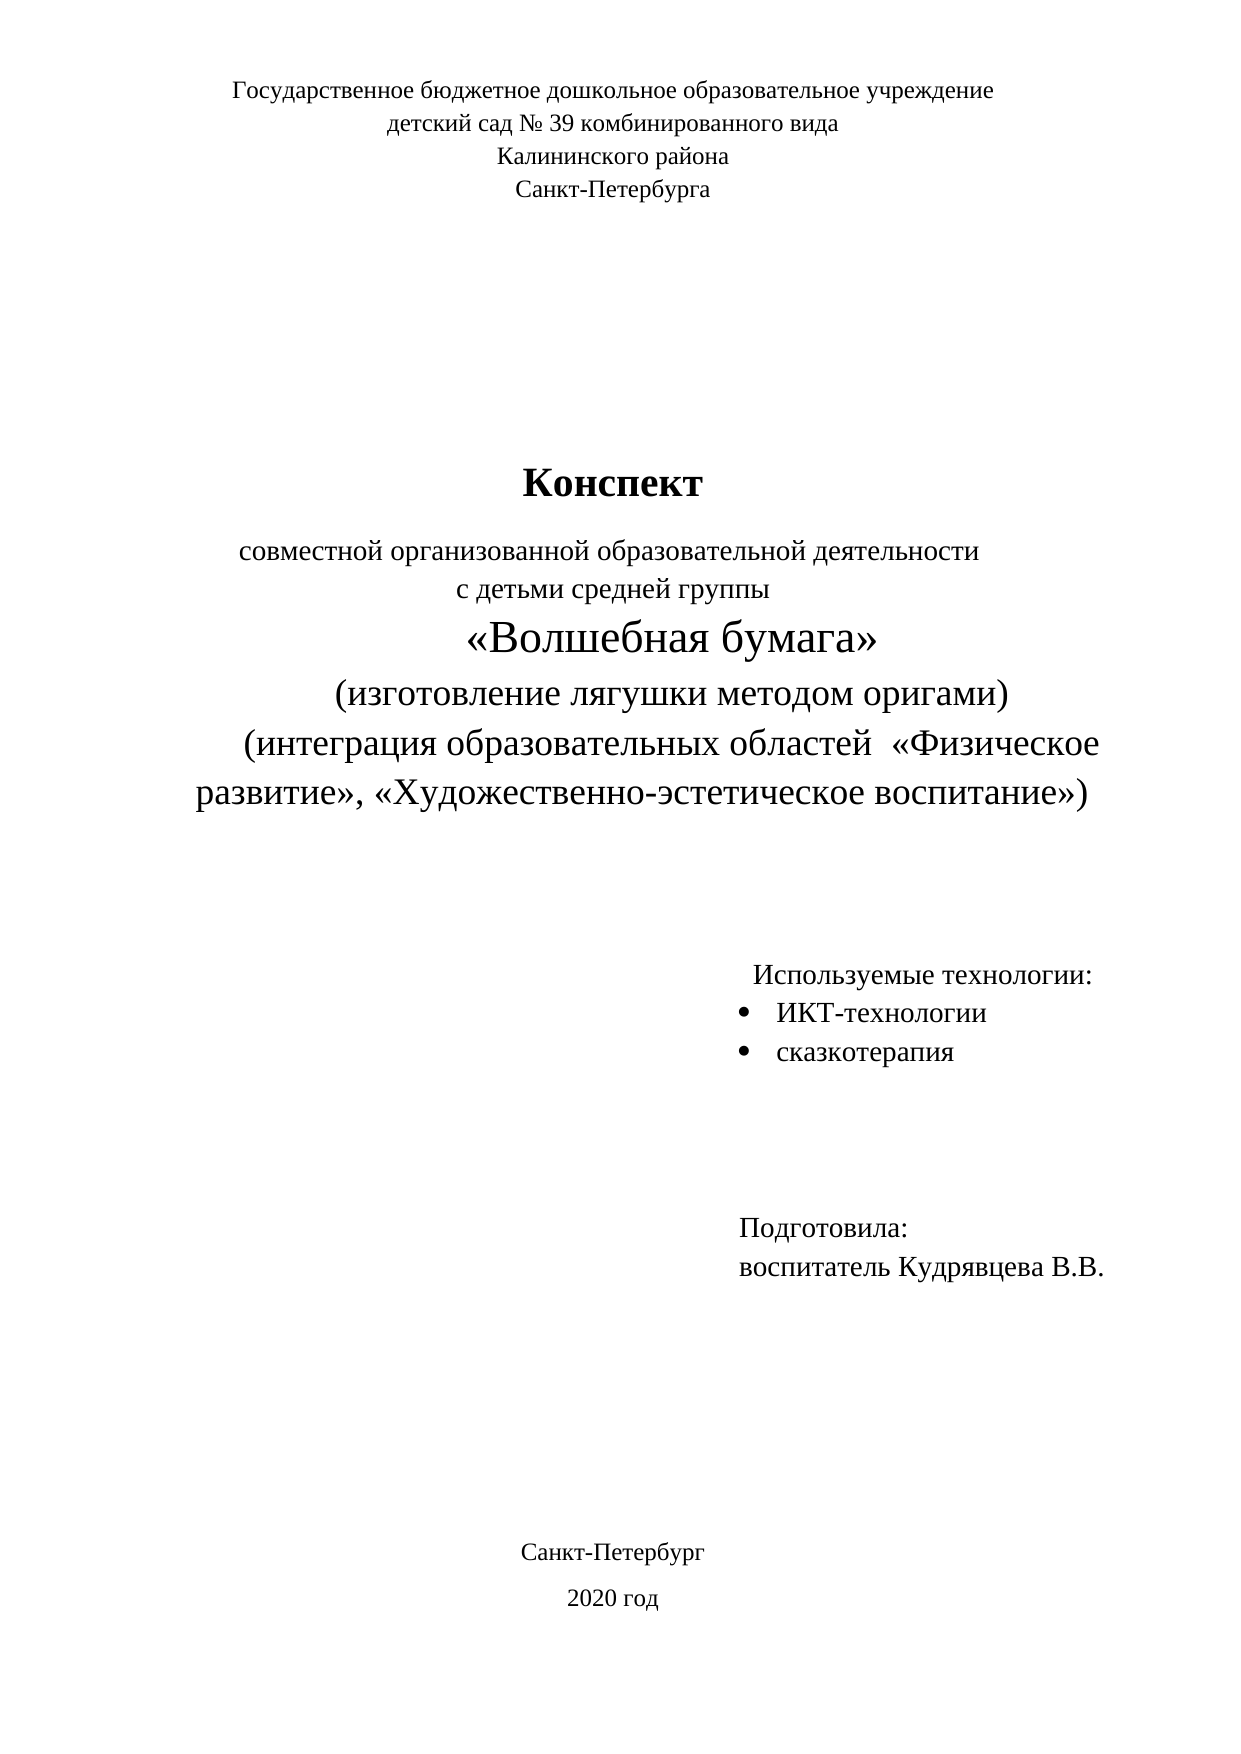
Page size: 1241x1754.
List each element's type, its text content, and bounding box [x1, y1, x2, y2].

text Конспект [75, 457, 1150, 505]
text Калининского района [75, 141, 1151, 170]
text Санкт-Петербурга [75, 174, 1151, 203]
text Государственное бюджетное дошкольное образовательное учреждение [75, 75, 1151, 104]
list ИКТ-технологии [739, 995, 1150, 1029]
text детский сад № 39 комбинированного вида [75, 108, 1151, 137]
text (интеграция образовательных областей «Физическое развитие», «Художественно-эстетическое воспитание») [134, 720, 1151, 813]
text (изготовление лягушки методом оригами) [134, 671, 1151, 714]
list сказкотерапия [739, 1034, 1150, 1068]
text совместной организованной образовательной деятельности с детьми средней группы [75, 533, 1151, 605]
text 2020 год [75, 1583, 1150, 1612]
text Санкт-Петербург [75, 1537, 1150, 1566]
text Используемые технологии: [134, 957, 1150, 990]
text «Волшебная бумага» [134, 610, 1151, 663]
text Подготовила: воспитатель Кудрявцева В.В. [739, 1210, 1150, 1282]
